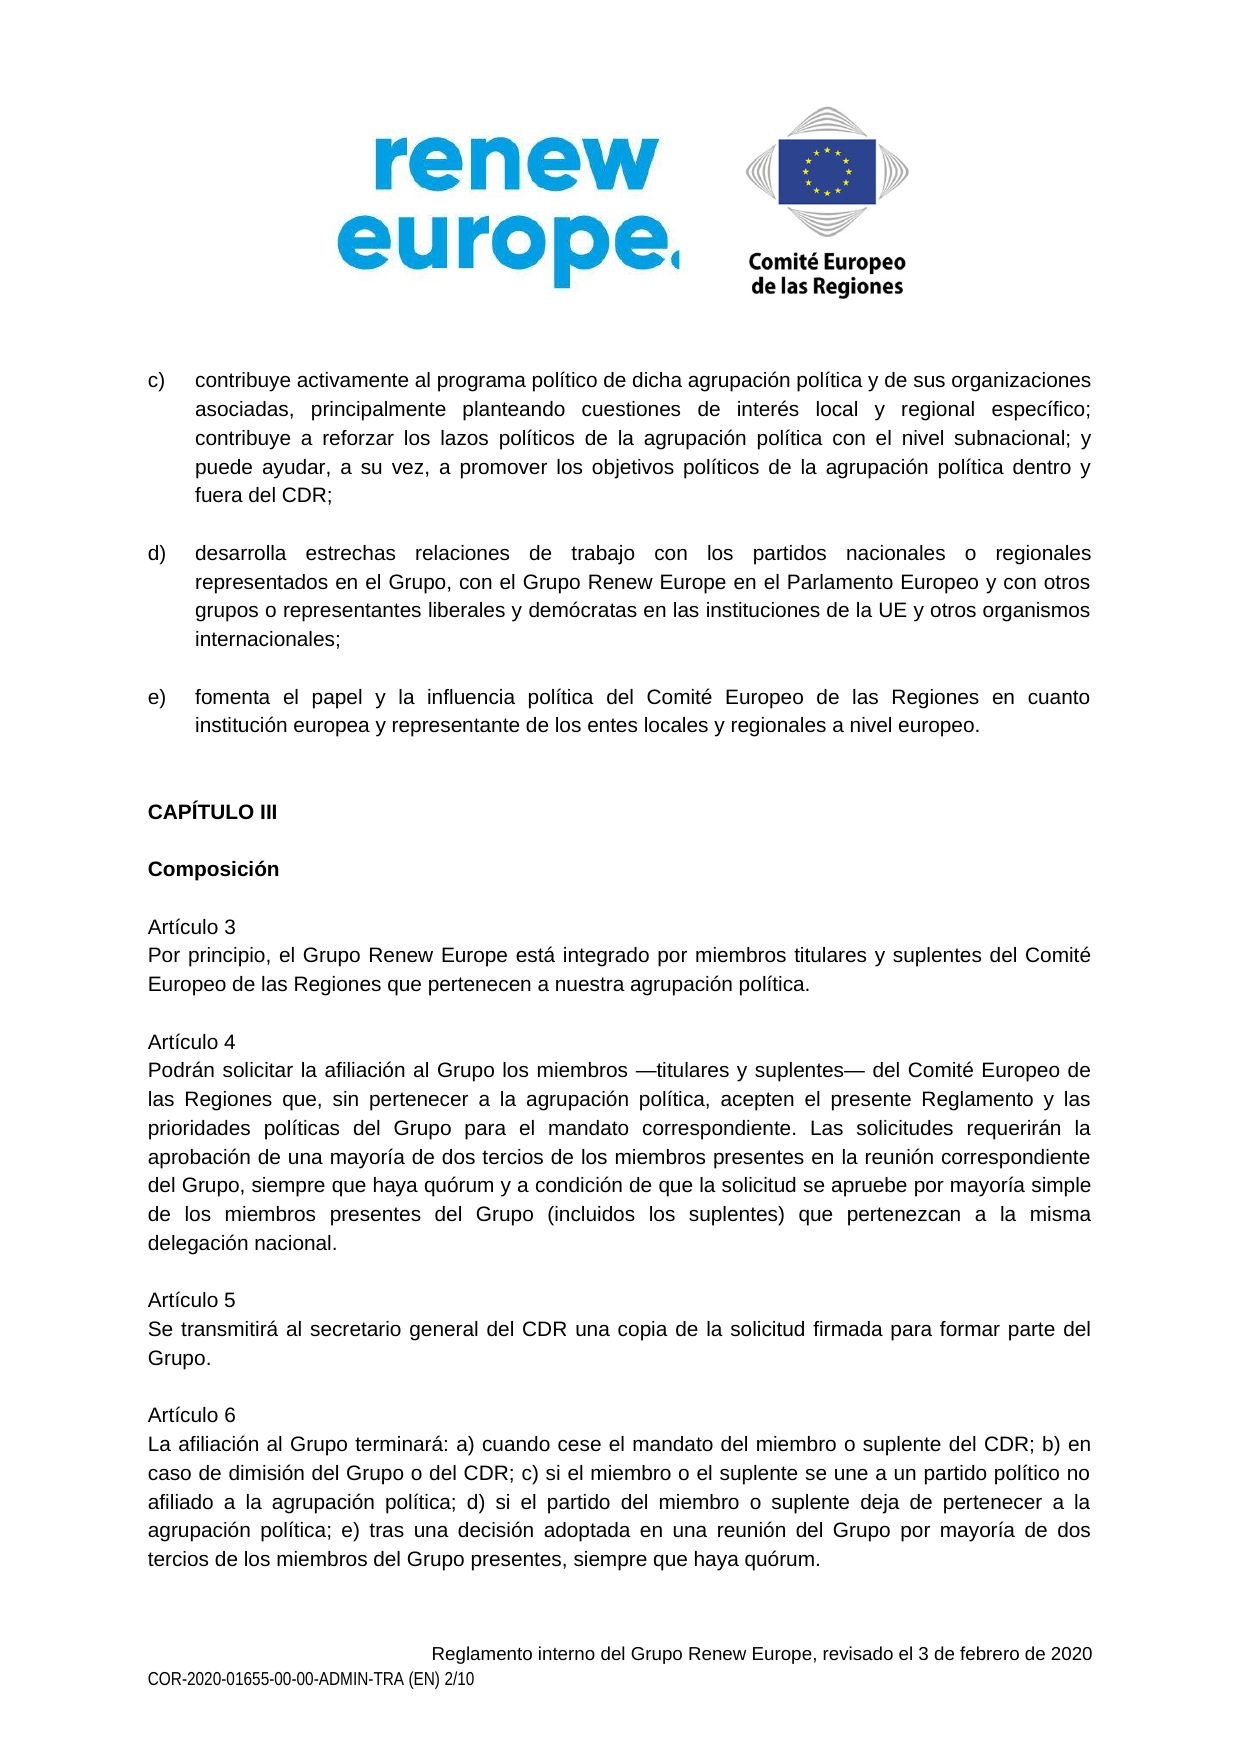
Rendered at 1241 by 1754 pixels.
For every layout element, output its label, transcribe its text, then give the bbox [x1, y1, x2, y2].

text Podrán solicitar la afiliación al Grupo los miembros —titulares y suplentes— del Comité Europeo de las Regiones que, sin pertenecer a la agrupación política, acepten el presente Reglamento y las prioridades políticas del Grupo para el mandato correspondiente. Las solicitudes requerirán la aprobación de una mayoría de dos tercios de los miembros presentes en la reunión correspondiente del Grupo, siempre que haya quórum y a condición de que la solicitud se apruebe por mayoría simple de los miembros presentes del Grupo (incluidos los suplentes) que pertenezcan a la misma delegación nacional. [148, 1058, 1092, 1255]
picture [330, 75, 975, 331]
subtitle Composición [148, 857, 1092, 881]
text Artículo 6 [148, 1403, 1092, 1427]
text Artículo 4 [148, 1029, 1092, 1053]
text CAPÍTULO III [148, 799, 1092, 823]
list desarrolla estrechas relaciones de trabajo con los partidos nacionales o regionales representados en el Grupo, con el Grupo Renew Europe en el Parlamento Europeo y con otros grupos o representantes liberales y demócratas en las instituciones de la UE y otros organismos internacionales; [148, 541, 1092, 651]
list fomenta el papel y la influencia política del Comité Europeo de las Regiones en cuanto institución europea y representante de los entes locales y regionales a nivel europeo. [148, 684, 1092, 737]
text Por principio, el Grupo Renew Europe está integrado por miembros titulares y suplentes del Comité Europeo de las Regiones que pertenecen a nuestra agrupación política. [148, 943, 1092, 996]
text Artículo 3 [148, 914, 1092, 938]
text La afiliación al Grupo terminará: a) cuando cese el mandato del miembro o suplente del CDR; b) en caso de dimisión del Grupo o del CDR; c) si el miembro o el suplente se une a un partido político no afiliado a la agrupación política; d) si el partido del miembro o suplente deja de pertenecer a la agrupación política; e) tras una decisión adoptada en una reunión del Grupo por mayoría de dos tercios de los miembros del Grupo presentes, siempre que haya quórum. [148, 1432, 1092, 1571]
text Artículo 5 [148, 1288, 1092, 1312]
list contribuye activamente al programa político de dicha agrupación política y de sus organizaciones asociadas, principalmente planteando cuestiones de interés local y regional específico; contribuye a reforzar los lazos políticos de la agrupación política con el nivel subnacional; y puede ayudar, a su vez, a promover los objetivos políticos de la agrupación política dentro y fuera del CDR; [148, 368, 1092, 507]
text Se transmitirá al secretario general del CDR una copia de la solicitud firmada para formar parte del Grupo. [148, 1317, 1092, 1370]
